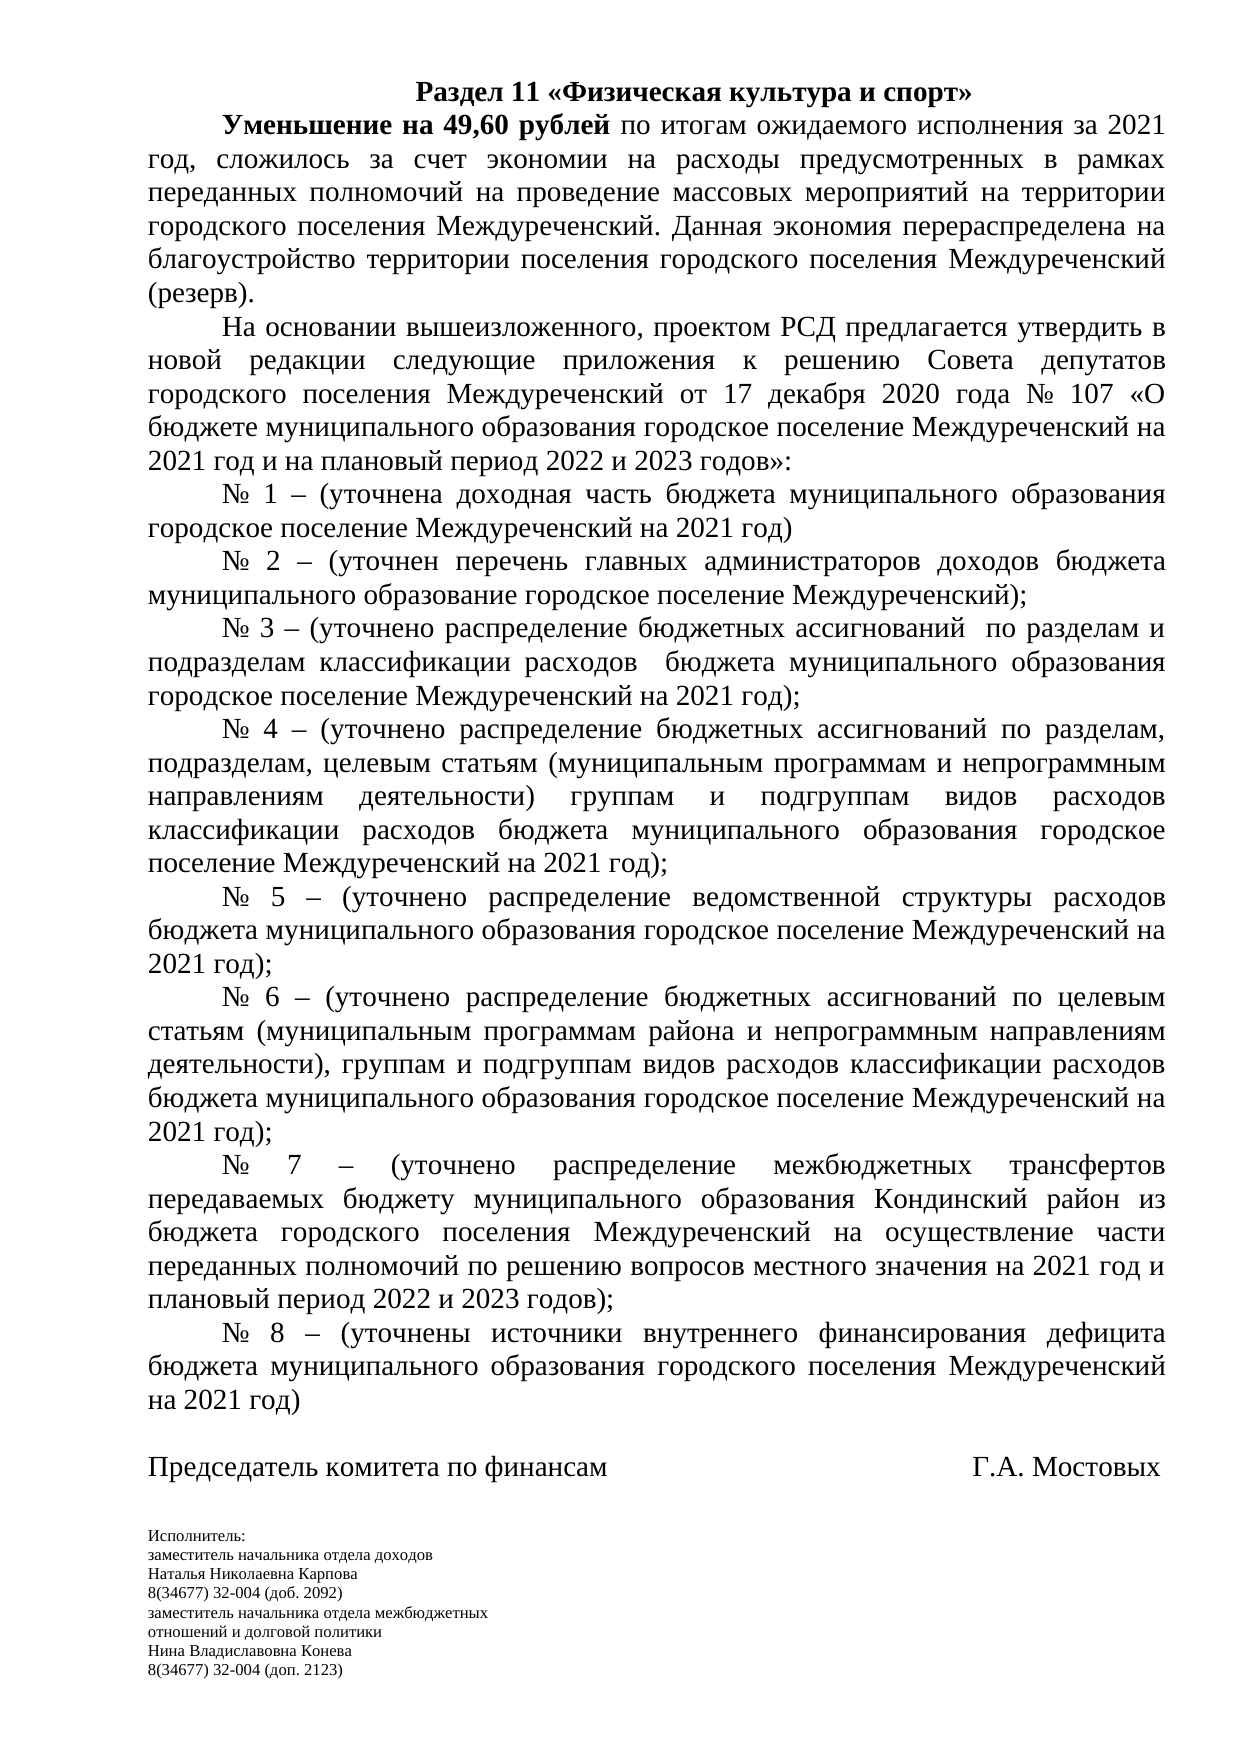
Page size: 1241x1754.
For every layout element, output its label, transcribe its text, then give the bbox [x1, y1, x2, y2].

text 8(34677) 32-004 (доп. 2123) [148, 1660, 1167, 1679]
text № 6 – (уточнено распределение бюджетных ассигнований по целевым статьям (муниципальным программам района и непрограммным направлениям деятельности), группам и подгруппам видов расходов классификации расходов бюджета муниципального образования городское поселение Междуреченский на 2021 год); [148, 979, 1167, 1147]
text Раздел 11 «Физическая культура и спорт» [148, 74, 1167, 107]
text Исполнитель: [148, 1526, 1167, 1545]
text 8(34677) 32-004 (доб. 2092) [148, 1583, 1167, 1602]
text № 4 – (уточнено распределение бюджетных ассигнований по разделам, подразделам, целевым статьям (муниципальным программам и непрограммным направлениям деятельности) группам и подгруппам видов расходов классификации расходов бюджета муниципального образования городское поселение Междуреченский на 2021 год); [148, 711, 1167, 879]
list № 1 – (уточнена доходная часть бюджета муниципального образования городское поселение Междуреченский на 2021 год) [148, 476, 1167, 543]
text № 8 – (уточнены источники внутреннего финансирования дефицита бюджета муниципального образования городского поселения Междуреченский на 2021 год) [148, 1315, 1167, 1416]
text Нина Владиславовна Конева [148, 1641, 1167, 1660]
text Уменьшение на 49,60 рублей по итогам ожидаемого исполнения за 2021 год, сложилось за счет экономии на расходы предусмотренных в рамках переданных полномочий на проведение массовых мероприятий на территории городского поселения Междуреченский. Данная экономия перераспределена на благоустройство территории поселения городского поселения Междуреченский (резерв). [148, 107, 1167, 309]
text Председатель комитета по финансам Г.А. Мостовых [148, 1449, 1167, 1483]
text Наталья Николаевна Карпова [148, 1564, 1167, 1583]
text заместитель начальника отдела доходов [148, 1545, 1167, 1564]
text № 7 – (уточнено распределение межбюджетных трансфертов передаваемых бюджету муниципального образования Кондинский район из бюджета городского поселения Междуреченский на осуществление части переданных полномочий по решению вопросов местного значения на 2021 год и плановый период 2022 и 2023 годов); [148, 1147, 1167, 1315]
text На основании вышеизложенного, проектом РСД предлагается утвердить в новой редакции следующие приложения к решению Совета депутатов городского поселения Междуреченский от 17 декабря 2020 года № 107 «О бюджете муниципального образования городское поселение Междуреченский на 2021 год и на плановый период 2022 и 2023 годов»: [148, 309, 1167, 476]
text № 2 – (уточнен перечень главных администраторов доходов бюджета муниципального образование городское поселение Междуреченский); [148, 543, 1167, 611]
text заместитель начальника отдела межбюджетных [148, 1602, 1167, 1622]
text № 3 – (уточнено распределение бюджетных ассигнований по разделам и подразделам классификации расходов бюджета муниципального образования городское поселение Междуреченский на 2021 год); [148, 611, 1167, 711]
text № 5 – (уточнено распределение ведомственной структуры расходов бюджета муниципального образования городское поселение Междуреченский на 2021 год); [148, 879, 1167, 979]
text отношений и долговой политики [148, 1622, 1167, 1641]
